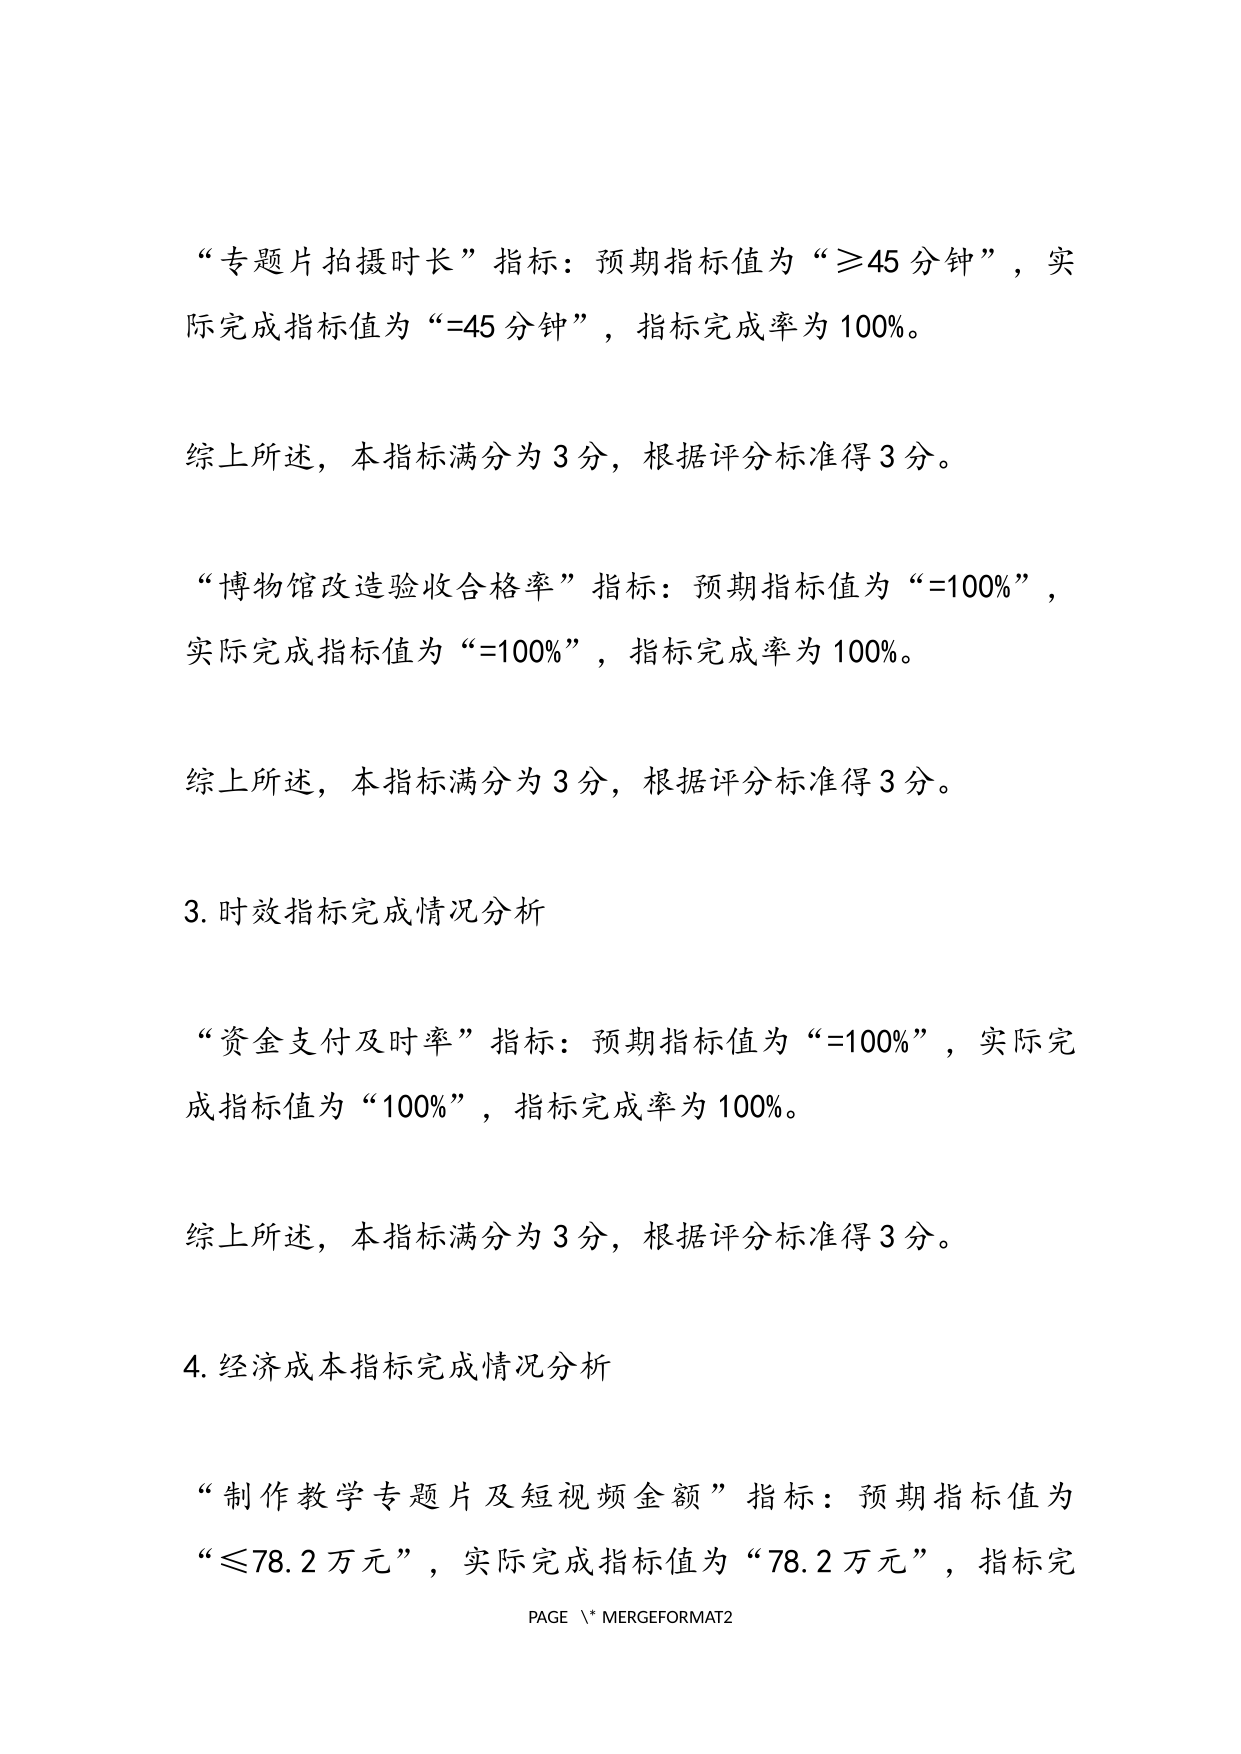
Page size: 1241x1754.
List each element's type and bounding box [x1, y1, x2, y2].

text [183, 162, 1078, 1592]
